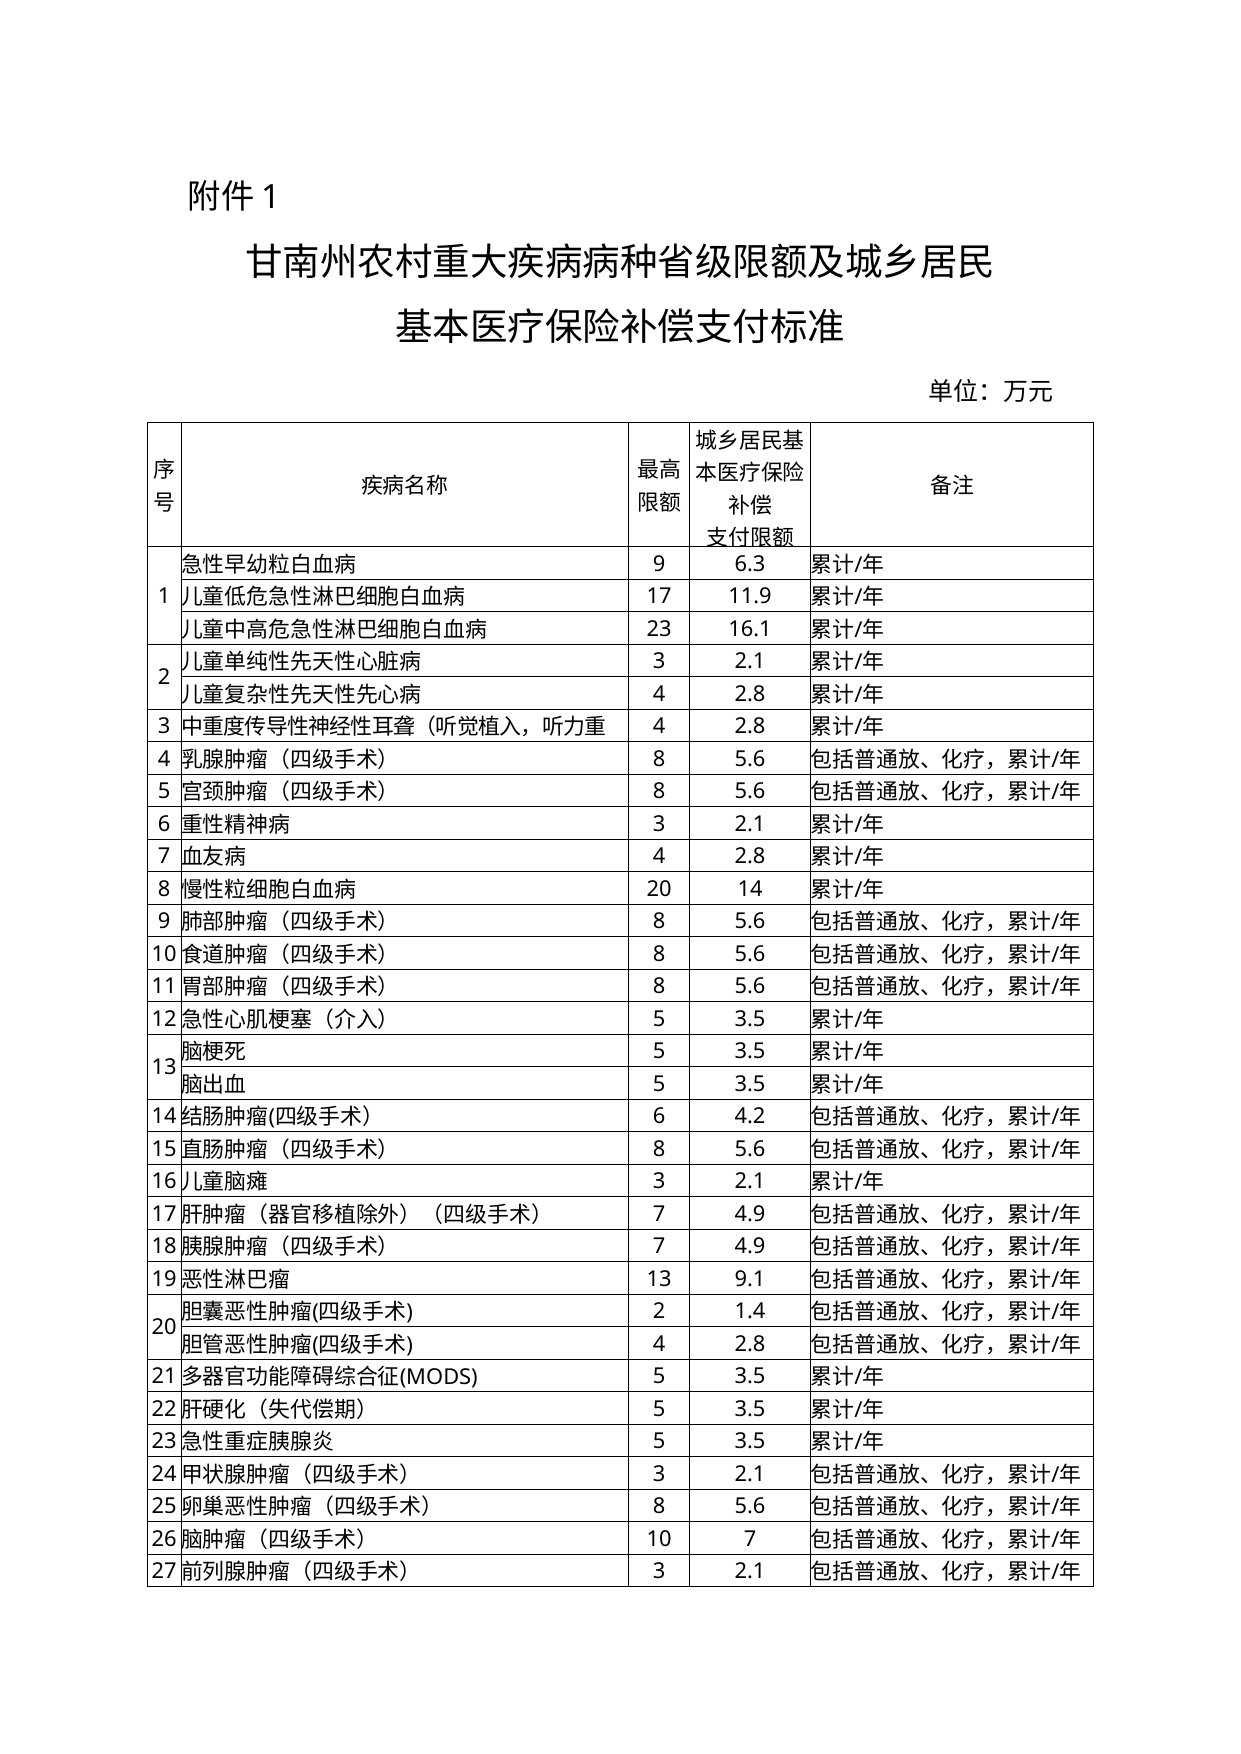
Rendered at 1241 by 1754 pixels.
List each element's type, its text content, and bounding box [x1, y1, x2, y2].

table_cell 4 [629, 1327, 689, 1358]
table_cell 4.9 [690, 1197, 810, 1228]
table_cell 5 [629, 1002, 689, 1033]
table_header 城乡居民基本医疗保险补偿 支付限额 [690, 423, 810, 546]
table_cell 3 [629, 807, 689, 838]
table_cell 2.8 [690, 1327, 810, 1358]
table_cell 包括普通放、化疗，累计/年 [811, 775, 1093, 806]
table_header 序 号 [148, 423, 181, 546]
table_cell 累计/年 [811, 1165, 1093, 1196]
table_cell 包括普通放、化疗，累计/年 [811, 1295, 1093, 1326]
table_cell 直肠肿瘤（四级手术） [182, 1132, 628, 1163]
table_cell 包括普通放、化疗，累计/年 [811, 1262, 1093, 1293]
table_cell 2 [629, 1295, 689, 1326]
table_cell 包括普通放、化疗，累计/年 [811, 1490, 1093, 1521]
table_cell 5 [629, 1035, 689, 1066]
table_cell 累计/年 [811, 872, 1093, 903]
table_cell 8 [629, 1132, 689, 1163]
table_cell 3.5 [690, 1067, 810, 1098]
table_cell 9.1 [690, 1262, 810, 1293]
table_cell 卵巢恶性肿瘤（四级手术） [182, 1490, 628, 1521]
table_cell 19 [148, 1262, 181, 1293]
table_cell 8 [148, 872, 181, 903]
table_cell 10 [629, 1522, 689, 1553]
table_cell 累计/年 [811, 580, 1093, 611]
table_cell 胰腺肿瘤（四级手术） [182, 1230, 628, 1261]
table_cell 4 [629, 840, 689, 871]
table_cell 肺部肿瘤（四级手术） [182, 905, 628, 936]
table_cell 16.1 [690, 612, 810, 643]
table_cell 11.9 [690, 580, 810, 611]
table_cell 包括普通放、化疗，累计/年 [811, 1555, 1093, 1586]
table_cell 2.8 [690, 677, 810, 708]
table_cell 1.4 [690, 1295, 810, 1326]
table_cell 7 [148, 840, 181, 871]
table_cell 16 [148, 1165, 181, 1196]
table_cell 累计/年 [811, 1392, 1093, 1423]
table_header 疾病名称 [182, 423, 628, 546]
table_cell 13 [629, 1262, 689, 1293]
table_cell 5.6 [690, 937, 810, 968]
table_cell 4 [148, 742, 181, 773]
table_cell 结肠肿瘤(四级手术） [182, 1100, 628, 1131]
table_cell 恶性淋巴瘤 [182, 1262, 628, 1293]
table_cell 食道肿瘤（四级手术） [182, 937, 628, 968]
table_cell 4.9 [690, 1230, 810, 1261]
table_cell 儿童低危急性淋巴细胞白血病 [182, 580, 628, 611]
table_cell 3.5 [690, 1392, 810, 1423]
table_cell 2.1 [690, 1555, 810, 1586]
table_cell 25 [148, 1490, 181, 1521]
table_cell 包括普通放、化疗，累计/年 [811, 905, 1093, 936]
table_cell 累计/年 [811, 1360, 1093, 1391]
text 附件1 [187, 162, 1053, 227]
table_cell 4 [629, 710, 689, 741]
table_cell 9 [148, 905, 181, 936]
table_cell 3.5 [690, 1035, 810, 1066]
table_cell 包括普通放、化疗，累计/年 [811, 1230, 1093, 1261]
table_cell 3.5 [690, 1002, 810, 1033]
table_cell 7 [690, 1522, 810, 1553]
table_cell 13 [148, 1035, 181, 1098]
table_cell 4.2 [690, 1100, 810, 1131]
table_cell 2.1 [690, 1457, 810, 1488]
table_cell 累计/年 [811, 710, 1093, 741]
table_cell 包括普通放、化疗，累计/年 [811, 742, 1093, 773]
table_cell 5 [629, 1360, 689, 1391]
table_cell 5.6 [690, 905, 810, 936]
table_cell 累计/年 [811, 677, 1093, 708]
table_cell 2.1 [690, 1165, 810, 1196]
table_cell 3 [629, 1457, 689, 1488]
table_cell 急性心肌梗塞（介入） [182, 1002, 628, 1033]
table_cell 5 [629, 1392, 689, 1423]
table_cell 2.1 [690, 645, 810, 676]
table_cell 21 [148, 1360, 181, 1391]
table_cell 11 [148, 970, 181, 1001]
table_cell 12 [148, 1002, 181, 1033]
table_cell 宫颈肿瘤（四级手术） [182, 775, 628, 806]
table_cell 胆管恶性肿瘤(四级手术) [182, 1327, 628, 1358]
table_cell 包括普通放、化疗，累计/年 [811, 1132, 1093, 1163]
table_cell 累计/年 [811, 1067, 1093, 1098]
table_cell 14 [148, 1100, 181, 1131]
table_cell 3 [148, 710, 181, 741]
table_cell 5.6 [690, 742, 810, 773]
table_cell 27 [148, 1555, 181, 1586]
table_cell 甲状腺肿瘤（四级手术） [182, 1457, 628, 1488]
table_cell 肝肿瘤（器官移植除外）（四级手术） [182, 1197, 628, 1228]
table_cell 累计/年 [811, 1035, 1093, 1066]
table_cell 8 [629, 742, 689, 773]
table_cell 累计/年 [811, 807, 1093, 838]
table_cell 2.8 [690, 710, 810, 741]
table_cell 慢性粒细胞白血病 [182, 872, 628, 903]
table_cell 儿童中高危急性淋巴细胞白血病 [182, 612, 628, 643]
table_cell 儿童脑瘫 [182, 1165, 628, 1196]
table_cell 8 [629, 937, 689, 968]
table_cell 14 [690, 872, 810, 903]
table_cell 5 [148, 775, 181, 806]
table_cell 8 [629, 970, 689, 1001]
table_cell 6 [629, 1100, 689, 1131]
table_cell 2 [148, 645, 181, 708]
text 基本医疗保险补偿支付标准 [187, 292, 1053, 357]
table_cell 儿童单纯性先天性心脏病 [182, 645, 628, 676]
table_cell 9 [629, 547, 689, 578]
table_cell 肝硬化（失代偿期） [182, 1392, 628, 1423]
table_cell 重性精神病 [182, 807, 628, 838]
table_cell 17 [629, 580, 689, 611]
table_cell 10 [148, 937, 181, 968]
table_cell 3 [629, 1165, 689, 1196]
table_cell 8 [629, 905, 689, 936]
table_cell 5.6 [690, 1132, 810, 1163]
table_cell 8 [629, 775, 689, 806]
table_cell 6.3 [690, 547, 810, 578]
table_cell 3.5 [690, 1425, 810, 1456]
table_cell 2.8 [690, 840, 810, 871]
table_cell 1 [148, 547, 181, 643]
table_cell 5 [629, 1067, 689, 1098]
table_cell 5.6 [690, 1490, 810, 1521]
text 单位：万元 [187, 357, 1053, 422]
table_cell 26 [148, 1522, 181, 1553]
table_cell 中重度传导性神经性耳聋（听觉植入，听力重建） [182, 710, 628, 741]
table_cell 20 [148, 1295, 181, 1358]
table_cell 7 [629, 1197, 689, 1228]
table_cell 胃部肿瘤（四级手术） [182, 970, 628, 1001]
table_cell 急性早幼粒白血病 [182, 547, 628, 578]
table_cell 8 [629, 1490, 689, 1521]
table_cell 急性重症胰腺炎 [182, 1425, 628, 1456]
table_cell 包括普通放、化疗，累计/年 [811, 1457, 1093, 1488]
table_cell 2.1 [690, 807, 810, 838]
table_cell 17 [148, 1197, 181, 1228]
table_cell 22 [148, 1392, 181, 1423]
table_cell 6 [148, 807, 181, 838]
table_cell 血友病 [182, 840, 628, 871]
table_header 备注 [811, 423, 1093, 546]
table_cell 23 [148, 1425, 181, 1456]
table_cell 前列腺肿瘤（四级手术） [182, 1555, 628, 1586]
table_cell 24 [148, 1457, 181, 1488]
table_cell 包括普通放、化疗，累计/年 [811, 1327, 1093, 1358]
table_cell 脑肿瘤（四级手术） [182, 1522, 628, 1553]
table_cell 5.6 [690, 775, 810, 806]
table_cell 18 [148, 1230, 181, 1261]
table_cell 5 [629, 1425, 689, 1456]
table_cell 脑梗死 [182, 1035, 628, 1066]
table_cell 4 [629, 677, 689, 708]
table_cell 15 [148, 1132, 181, 1163]
table_cell 3 [629, 645, 689, 676]
table_cell 乳腺肿瘤（四级手术） [182, 742, 628, 773]
table_cell 3 [629, 1555, 689, 1586]
table_cell 累计/年 [811, 840, 1093, 871]
table_cell 包括普通放、化疗，累计/年 [811, 1197, 1093, 1228]
table_cell 儿童复杂性先天性先心病 [182, 677, 628, 708]
text 甘南州农村重大疾病病种省级限额及城乡居民 [187, 227, 1053, 292]
table_cell 包括普通放、化疗，累计/年 [811, 970, 1093, 1001]
table_cell 累计/年 [811, 612, 1093, 643]
table_header 最高限额 [629, 423, 689, 546]
table_cell 3.5 [690, 1360, 810, 1391]
table_cell 脑出血 [182, 1067, 628, 1098]
table_cell 23 [629, 612, 689, 643]
table_cell 累计/年 [811, 1002, 1093, 1033]
table_cell 包括普通放、化疗，累计/年 [811, 1100, 1093, 1131]
table_cell 多器官功能障碍综合征(MODS) [182, 1360, 628, 1391]
table_cell 包括普通放、化疗，累计/年 [811, 937, 1093, 968]
table_cell 累计/年 [811, 1425, 1093, 1456]
table_cell 包括普通放、化疗，累计/年 [811, 1522, 1093, 1553]
table_cell 7 [629, 1230, 689, 1261]
table_cell 5.6 [690, 970, 810, 1001]
table_cell 累计/年 [811, 547, 1093, 578]
table_cell 累计/年 [811, 645, 1093, 676]
table_cell 20 [629, 872, 689, 903]
table_cell 胆囊恶性肿瘤(四级手术) [182, 1295, 628, 1326]
